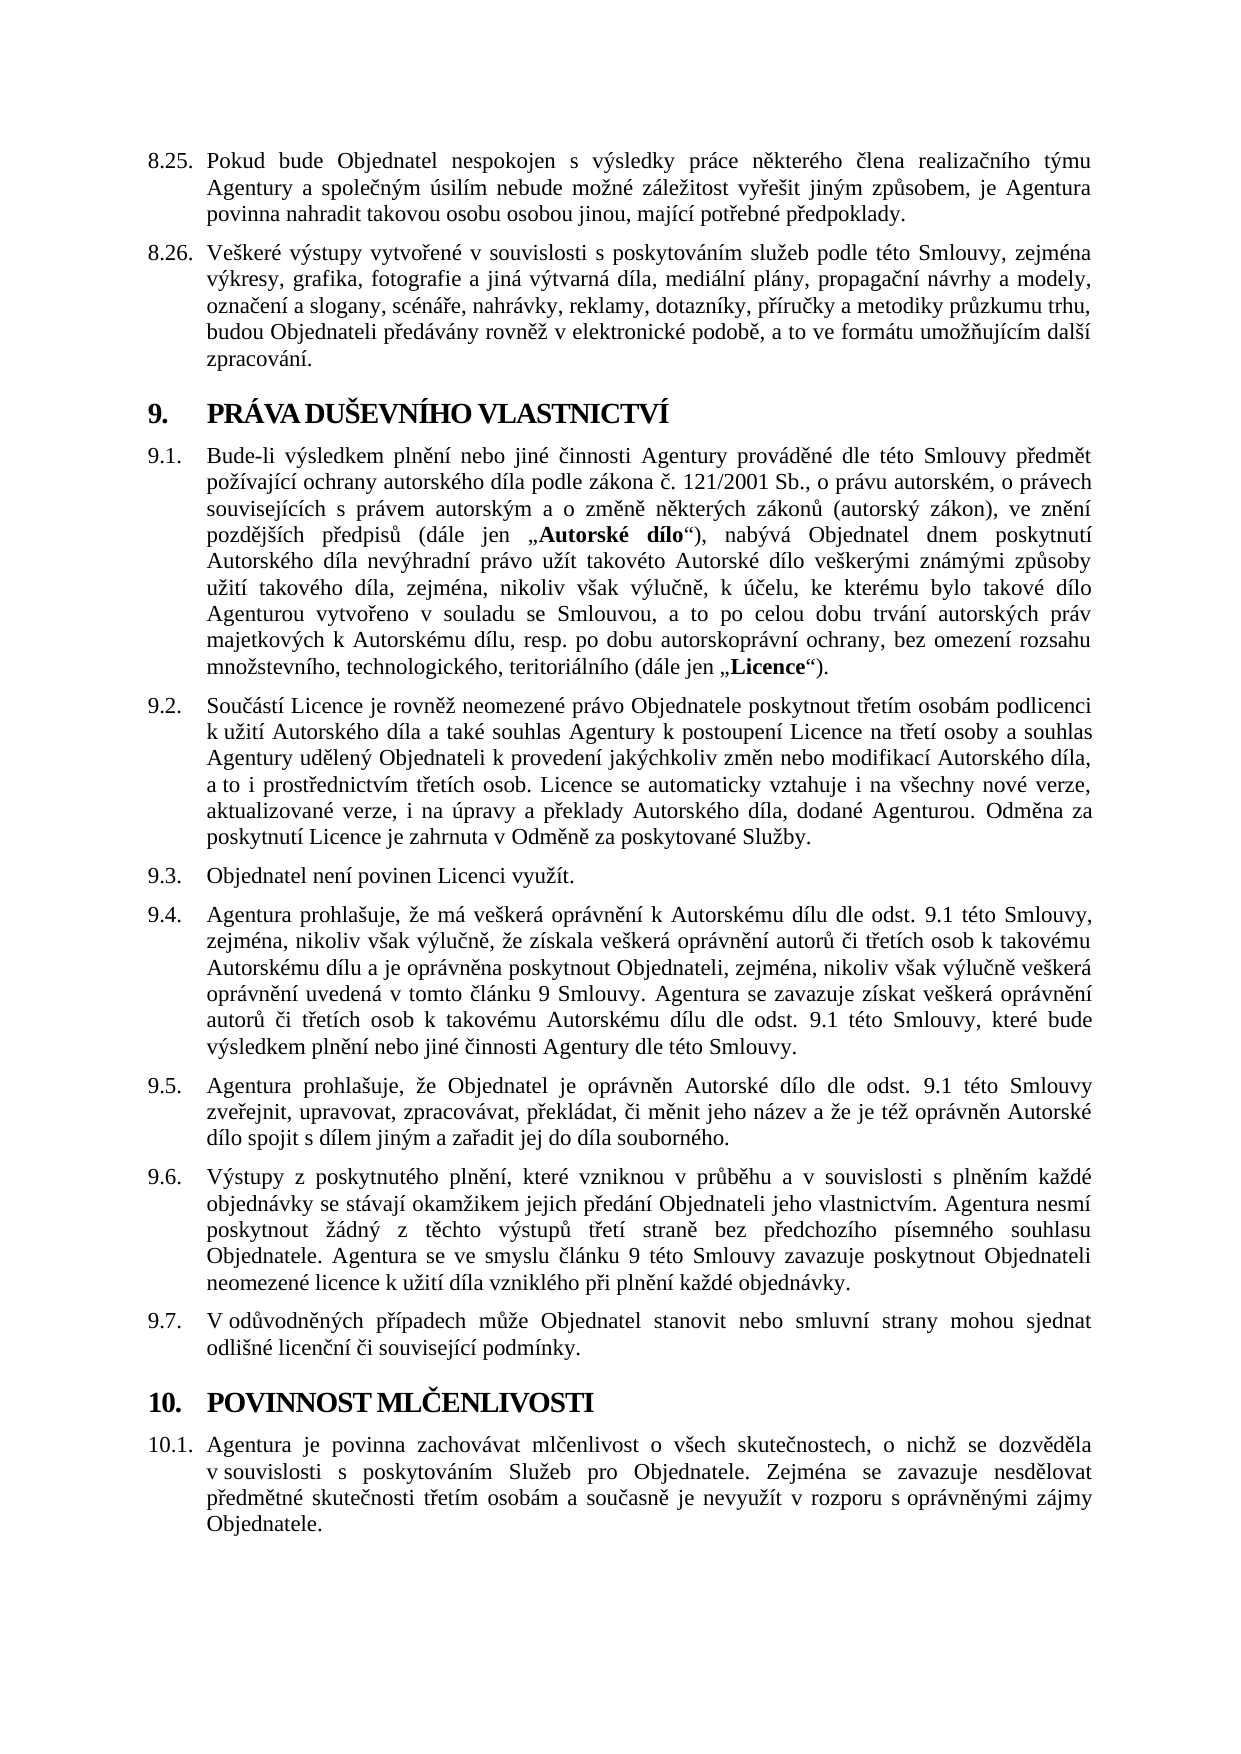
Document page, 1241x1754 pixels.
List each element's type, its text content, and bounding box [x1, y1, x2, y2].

list Bude-li výsledkem plnění nebo jiné činnosti Agentury prováděné dle této Smlouvy předmět požívající ochrany autorského díla podle zákona č. 121/2001 Sb., o právu autorském, o právech souvisejících s právem autorským a o změně některých zákonů (autorský zákon), ve znění pozdějších předpisů (dále jen „Autorské dílo“), nabývá Objednatel dnem poskytnutí Autorského díla nevýhradní právo užít takovéto Autorské dílo veškerými známými způsoby užití takového díla, zejména, nikoliv však výlučně, k účelu, ke kterému bylo takové dílo Agenturou vytvořeno v souladu se Smlouvou, a to po celou dobu trvání autorských práv majetkových k Autorskému dílu, resp. po dobu autorskoprávní ochrany, bez omezení rozsahu množstevního, technologického, teritoriálního (dále jen „Licence“). [148, 442, 1093, 679]
list Agentura prohlašuje, že má veškerá oprávnění k Autorskému dílu dle odst. 9.1 této Smlouvy, zejména, nikoliv však výlučně, že získala veškerá oprávnění autorů či třetích osob k takovému Autorskému dílu a je oprávněna poskytnout Objednateli, zejména, nikoliv však výlučně veškerá oprávnění uvedená v tomto článku 9 Smlouvy. Agentura se zavazuje získat veškerá oprávnění autorů či třetích osob k takovému Autorskému dílu dle odst. 9.1 této Smlouvy, které bude výsledkem plnění nebo jiné činnosti Agentury dle této Smlouvy. [148, 901, 1093, 1059]
list Veškeré výstupy vytvořené v souvislosti s poskytováním služeb podle této Smlouvy, zejména výkresy, grafika, fotografie a jiná výtvarná díla, mediální plány, propagační návrhy a modely, označení a slogany, scénáře, nahrávky, reklamy, dotazníky, příručky a metodiky průzkumu trhu, budou Objednateli předávány rovněž v elektronické podobě, a to ve formátu umožňujícím další zpracování. [148, 239, 1093, 371]
list Agentura prohlašuje, že Objednatel je oprávněn Autorské dílo dle odst. 9.1 této Smlouvy zveřejnit, upravovat, zpracovávat, překládat, či měnit jeho název a že je též oprávněn Autorské dílo spojit s dílem jiným a zařadit jej do díla souborného. [148, 1072, 1093, 1151]
list Pokud bude Objednatel nespokojen s výsledky práce některého člena realizačního týmu Agentury a společným úsilím nebude možné záležitost vyřešit jiným způsobem, je Agentura povinna nahradit takovou osobu osobou jinou, mající potřebné předpoklady. [148, 148, 1093, 227]
subtitle Povinnost mlčenlivosti [148, 1385, 1093, 1419]
list Objednatel není povinen Licenci využít. [148, 862, 1093, 889]
subtitle Práva duševního vlastnictví [148, 396, 1093, 429]
list Výstupy z poskytnutého plnění, které vzniknou v průběhu a v souvislosti s plněním každé objednávky se stávají okamžikem jejich předání Objednateli jeho vlastnictvím. Agentura nesmí poskytnout žádný z těchto výstupů třetí straně bez předchozího písemného souhlasu Objednatele. Agentura se ve smyslu článku 9 této Smlouvy zavazuje poskytnout Objednateli neomezené licence k užití díla vzniklého při plnění každé objednávky. [148, 1163, 1093, 1295]
list Agentura je povinna zachovávat mlčenlivost o všech skutečnostech, o nichž se dozvěděla v souvislosti s poskytováním Služeb pro Objednatele. Zejména se zavazuje nesdělovat předmětné skutečnosti třetím osobám a současně je nevyužít v rozporu s oprávněnými zájmy Objednatele. [148, 1431, 1093, 1537]
list V odůvodněných případech může Objednatel stanovit nebo smluvní strany mohou sjednat odlišné licenční či související podmínky. [148, 1308, 1093, 1360]
list Součástí Licence je rovněž neomezené právo Objednatele poskytnout třetím osobám podlicenci k užití Autorského díla a také souhlas Agentury k postoupení Licence na třetí osoby a souhlas Agentury udělený Objednateli k provedení jakýchkoliv změn nebo modifikací Autorského díla, a to i prostřednictvím třetích osob. Licence se automaticky vztahuje i na všechny nové verze, aktualizované verze, i na úpravy a překlady Autorského díla, dodané Agenturou. Odměna za poskytnutí Licence je zahrnuta v Odměně za poskytované Služby. [148, 692, 1093, 850]
